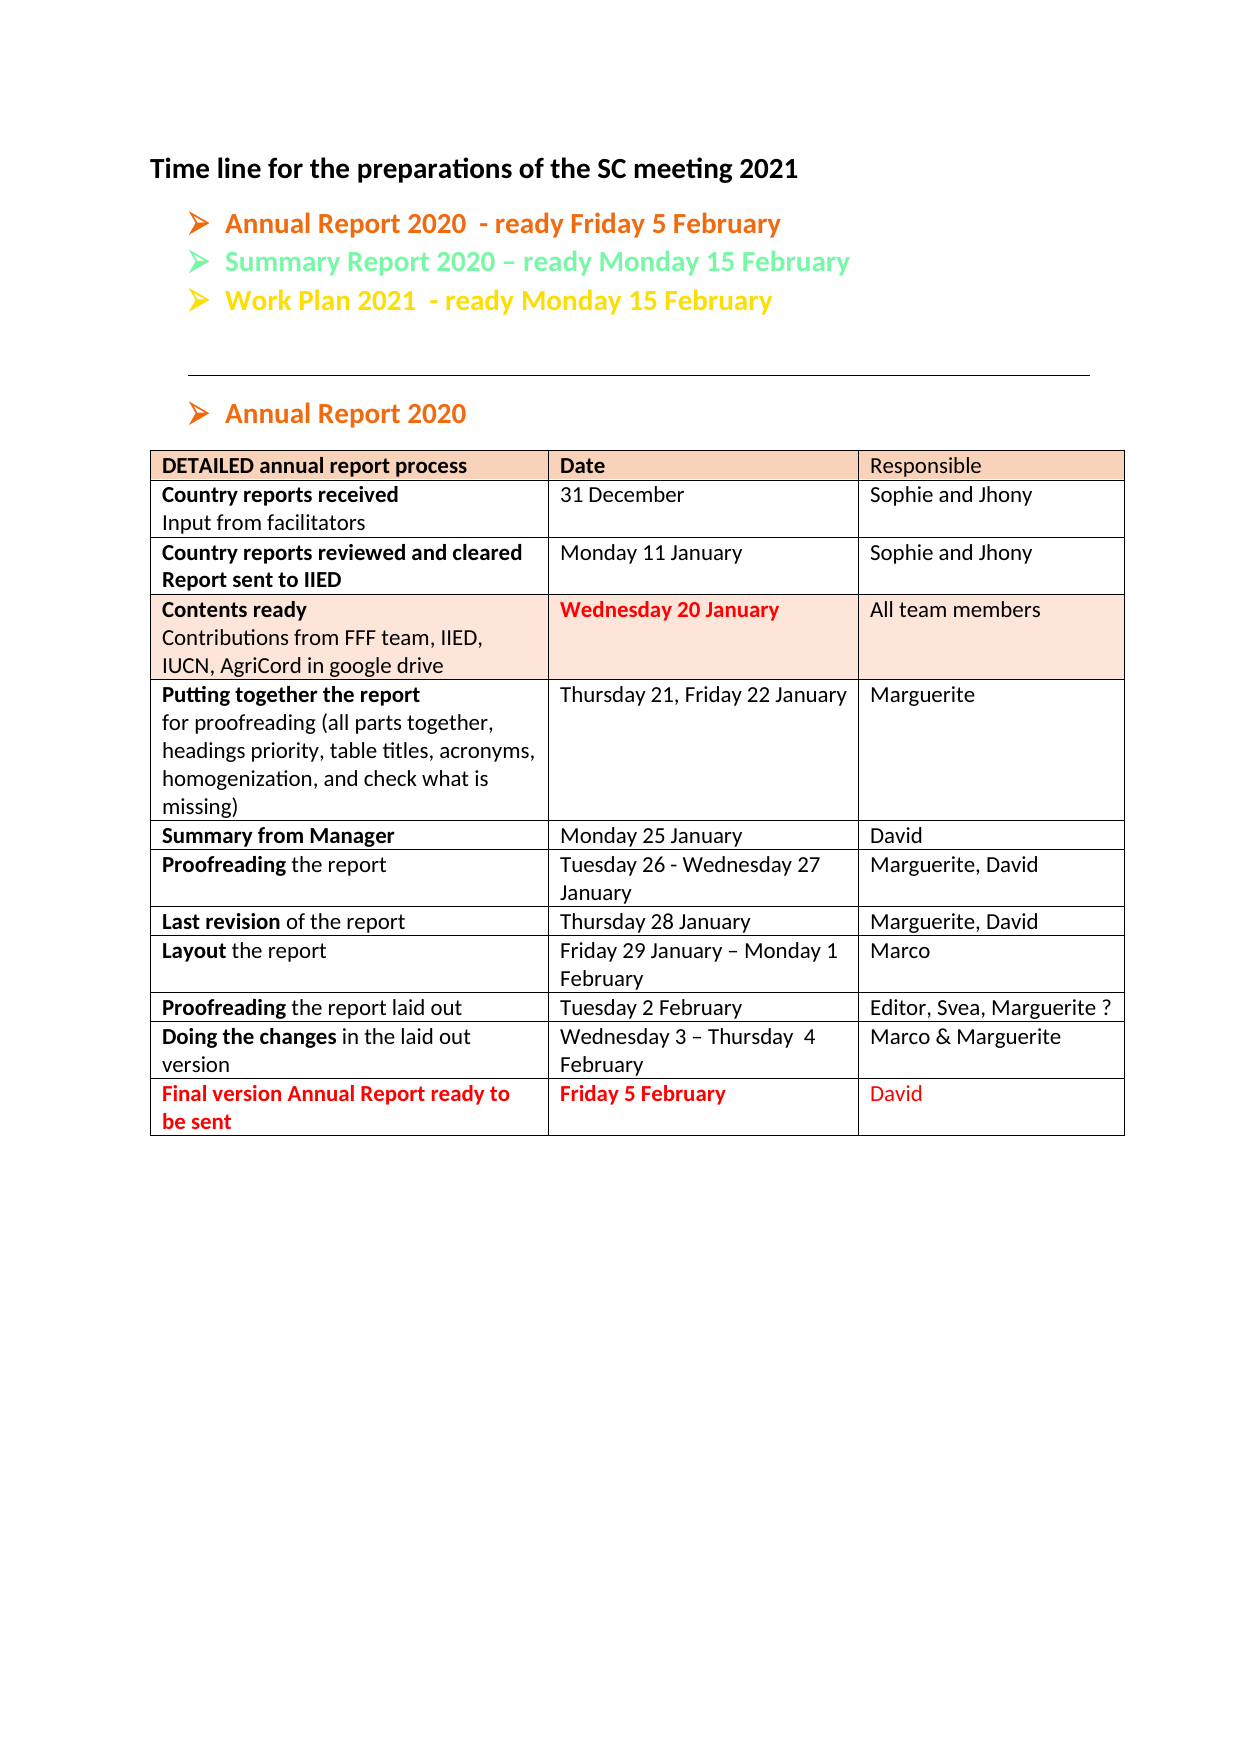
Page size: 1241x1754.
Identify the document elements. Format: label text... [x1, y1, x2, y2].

table_cell Layout the report [151, 936, 548, 992]
table_cell Doing the changes in the laid out version [151, 1022, 548, 1078]
table_cell Marco & Marguerite [859, 1022, 1124, 1078]
table_cell All team members [859, 595, 1124, 679]
list Summary Report 2020 – ready Monday 15 February [187, 243, 1090, 279]
table_cell David [859, 1079, 1124, 1135]
table_cell Putting together the report for proofreading (all parts together, headings priority, table titles, acronyms, homogenization, and check what is missing) [151, 680, 548, 820]
table_cell Country reports received Input from facilitators [151, 481, 548, 537]
list Work Plan 2021 - ready Monday 15 February [187, 282, 1090, 318]
table_header Responsible [859, 451, 1124, 479]
list Annual Report 2020 - ready Friday 5 February [187, 205, 1090, 241]
table_cell Marguerite [859, 680, 1124, 820]
table_cell Editor, Svea, Marguerite ? [859, 993, 1124, 1021]
table_cell 31 December [549, 481, 858, 537]
table_cell Wednesday 20 January [549, 595, 858, 679]
table_cell Proofreading the report laid out [151, 993, 548, 1021]
table_cell Marguerite, David [859, 850, 1124, 906]
table_cell Friday 29 January – Monday 1 February [549, 936, 858, 992]
table_cell Monday 11 January [549, 538, 858, 594]
table_cell Marguerite, David [859, 907, 1124, 935]
table_cell Friday 5 February [549, 1079, 858, 1135]
table_cell Final version Annual Report ready to be sent [151, 1079, 548, 1135]
table_header DETAILED annual report process [151, 451, 548, 479]
table_cell Country reports reviewed and cleared Report sent to IIED [151, 538, 548, 594]
text Time line for the preparations of the SC meeting 2021 [150, 150, 1090, 186]
table_cell Thursday 28 January [549, 907, 858, 935]
list Annual Report 2020 [187, 395, 1090, 431]
table_cell David [859, 821, 1124, 849]
table_cell Sophie and Jhony [859, 481, 1124, 537]
table_cell Marco [859, 936, 1124, 992]
table_cell Sophie and Jhony [859, 538, 1124, 594]
table_cell Contents ready Contributions from FFF team, IIED, IUCN, AgriCord in google drive [151, 595, 548, 679]
table_cell Thursday 21, Friday 22 January [549, 680, 858, 820]
table_cell Monday 25 January [549, 821, 858, 849]
table_cell Tuesday 26 - Wednesday 27 January [549, 850, 858, 906]
table_cell Summary from Manager [151, 821, 548, 849]
table_cell Proofreading the report [151, 850, 548, 906]
table_cell Last revision of the report [151, 907, 548, 935]
table_cell Wednesday 3 – Thursday 4 February [549, 1022, 858, 1078]
table_header Date [549, 451, 858, 479]
table_cell Tuesday 2 February [549, 993, 858, 1021]
